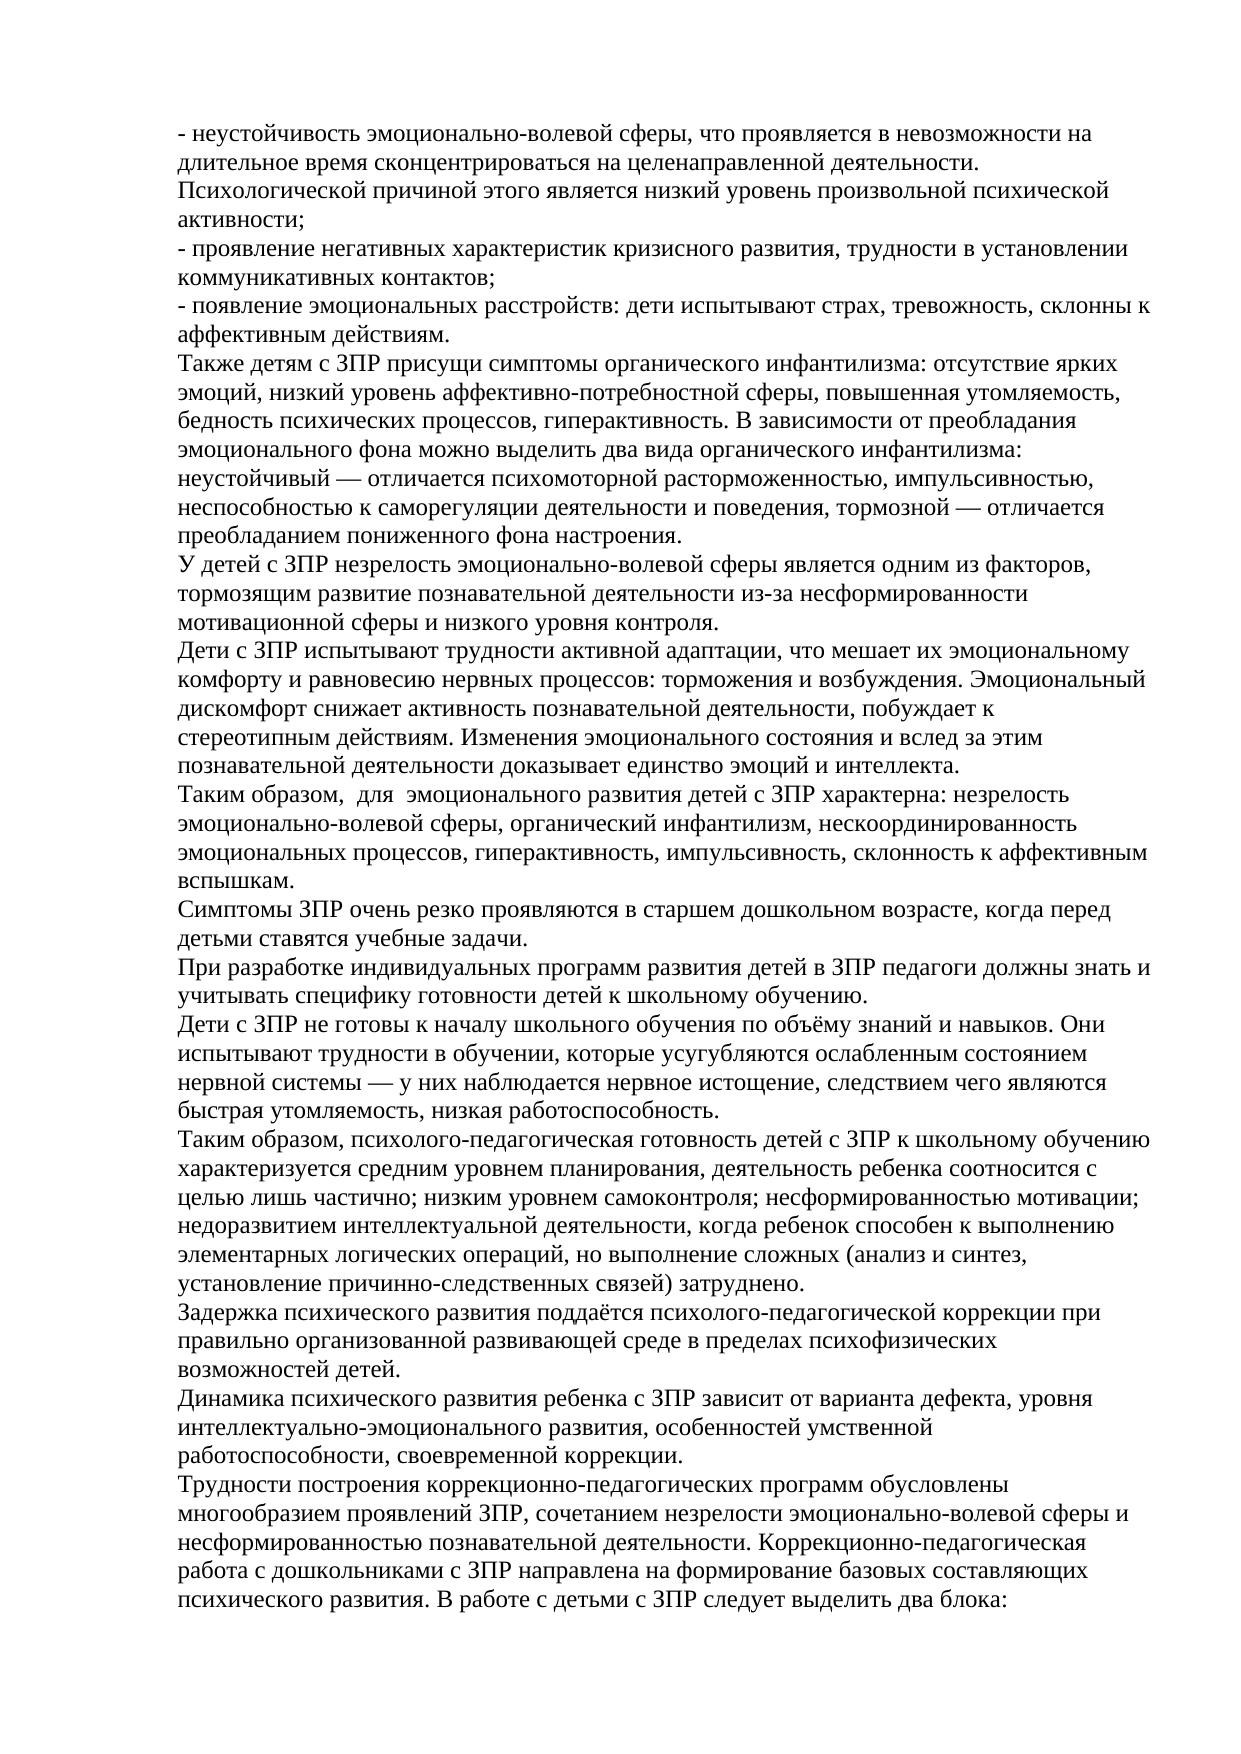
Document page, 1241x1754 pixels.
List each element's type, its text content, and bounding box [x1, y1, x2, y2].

text - проявление негативных характеристик кризисного развития, трудности в установлении коммуникативных контактов; [177, 233, 1152, 291]
text Задержка психического развития поддаётся психолого-педагогической коррекции при правильно организованной развивающей среде в пределах психофизических возможностей детей. [177, 1297, 1152, 1383]
text Таким образом, для эмоционального развития детей с ЗПР характерна: незрелость эмоционально-волевой сферы, органический инфантилизм, нескоординированность эмоциональных процессов, гиперактивность, импульсивность, склонность к аффективным вспышкам. [177, 779, 1152, 894]
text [177, 1469, 1152, 1613]
text - неустойчивость эмоционально-волевой сферы, что проявляется в невозможности на длительное время сконцентрироваться на целенаправленной деятельности. Психологической причиной этого является низкий уровень произвольной психической активности; [177, 118, 1152, 233]
text При разработке индивидуальных программ развития детей в ЗПР педагоги должны знать и учитывать специфику готовности детей к школьному обучению. [177, 952, 1152, 1009]
text Дети с ЗПР испытывают трудности активной адаптации, что мешает их эмоциональному комфорту и равновесию нервных процессов: торможения и возбуждения. Эмоциональный дискомфорт снижает активность познавательной деятельности, побуждает к стереотипным действиям. Изменения эмоционального состояния и вслед за этим познавательной деятельности доказывает единство эмоций и интеллекта. [177, 636, 1152, 779]
text Динамика психического развития ребенка с ЗПР зависит от варианта дефекта, уровня интеллектуально-эмоционального развития, особенностей умственной работоспособности, своевременной коррекции. [177, 1383, 1152, 1469]
text Дети с ЗПР не готовы к началу школьного обучения по объёму знаний и навыков. Они испытывают трудности в обучении, которые усугубляются ослабленным состоянием нервной системы — у них наблюдается нервное истощение, следствием чего являются быстрая утомляемость, низкая работоспособность. [177, 1009, 1152, 1124]
text Таким образом, психолого-педагогическая готовность детей с ЗПР к школьному обучению характеризуется средним уровнем планирования, деятельность ребенка соотносится с целью лишь частично; низким уровнем самоконтроля; несформированностью мотивации; недоразвитием интеллектуальной деятельности, когда ребенок способен к выполнению элементарных логических операций, но выполнение сложных (анализ и синтез, установление причинно-следственных связей) затруднено. [177, 1124, 1152, 1297]
text - появление эмоциональных расстройств: дети испытывают страх, тревожность, склонны к аффективным действиям. [177, 291, 1152, 348]
text Симптомы ЗПР очень резко проявляются в старшем дошкольном возрасте, когда перед детьми ставятся учебные задачи. [177, 894, 1152, 952]
text Также детям с ЗПР присущи симптомы органического инфантилизма: отсутствие ярких эмоций, низкий уровень аффективно-потребностной сферы, повышенная утомляемость, бедность психических процессов, гиперактивность. В зависимости от преобладания эмоционального фона можно выделить два вида органического инфантилизма: неустойчивый — отличается психомоторной расторможенностью, импульсивностью, неспособностью к саморегуляции деятельности и поведения, тормозной — отличается преобладанием пониженного фона настроения. [177, 348, 1152, 549]
text У детей с ЗПР незрелость эмоционально-волевой сферы является одним из факторов, тормозящим развитие познавательной деятельности из-за несформированности мотивационной сферы и низкого уровня контроля. [177, 549, 1152, 636]
